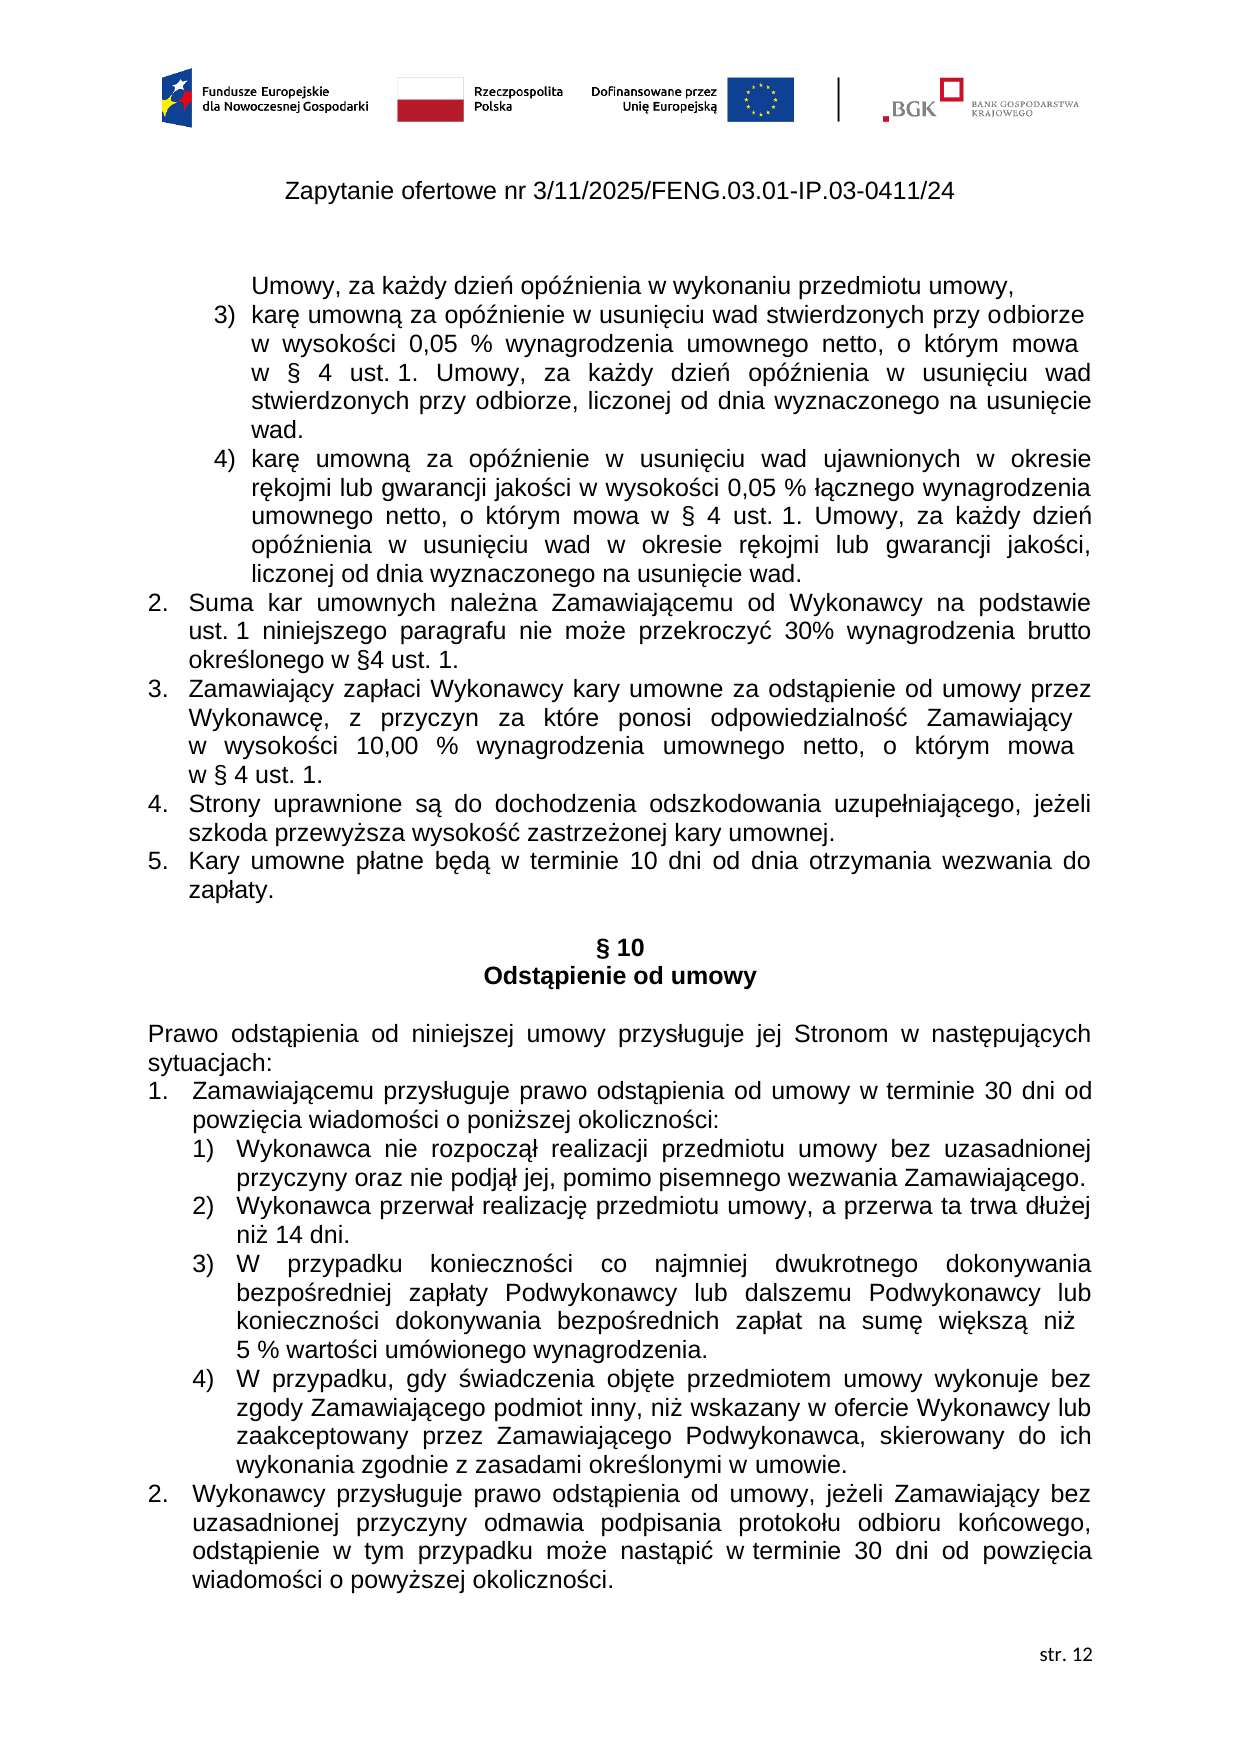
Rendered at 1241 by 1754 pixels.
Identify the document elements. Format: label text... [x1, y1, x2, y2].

list W przypadku, gdy świadczenia objęte przedmiotem umowy wykonuje bez zgody Zamawiającego podmiot inny, niż wskazany w ofercie Wykonawcy lub zaakceptowany przez Zamawiającego Podwykonawca, skierowany do ich wykonania zgodnie z zasadami określonymi w umowie. [192, 1364, 1093, 1479]
text § 10 [148, 933, 1093, 961]
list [213, 271, 1093, 300]
list Strony uprawnione są do dochodzenia odszkodowania uzupełniającego, jeżeli szkoda przewyższa wysokość zastrzeżonej kary umownej. [148, 789, 1093, 846]
list Zamawiającemu przysługuje prawo odstąpienia od umowy w terminie 30 dni od powzięcia wiadomości o poniższej okoliczności: [148, 1076, 1093, 1134]
list Suma kar umownych należna Zamawiającemu od Wykonawcy na podstawie ust. 1 niniejszego paragrafu nie może przekroczyć 30% wynagrodzenia brutto określonego w §4 ust. 1. [148, 588, 1093, 674]
list karę umowną za opóźnienie w usunięciu wad ujawnionych w okresie rękojmi lub gwarancji jakości w wysokości 0,05 % łącznego wynagrodzenia umownego netto, o którym mowa w § 4 ust. 1. Umowy, za każdy dzień opóźnienia w usunięciu wad w okresie rękojmi lub gwarancji jakości, liczonej od dnia wyznaczonego na usunięcie wad. [213, 444, 1093, 588]
text Odstąpienie od umowy [148, 961, 1093, 990]
list Kary umowne płatne będą w terminie 10 dni od dnia otrzymania wezwania do zapłaty. [148, 846, 1093, 904]
list karę umowną za opóźnienie w usunięciu wad stwierdzonych przy odbiorze w wysokości 0,05 % wynagrodzenia umownego netto, o którym mowa w § 4 ust. 1. Umowy, za każdy dzień opóźnienia w usunięciu wad stwierdzonych przy odbiorze, liczonej od dnia wyznaczonego na usunięcie wad. [213, 300, 1093, 444]
text Prawo odstąpienia od niniejszej umowy przysługuje jej Stronom w następujących sytuacjach: [148, 1019, 1093, 1076]
list Wykonawca przerwał realizację przedmiotu umowy, a przerwa ta trwa dłużej niż 14 dni. [192, 1191, 1093, 1249]
list W przypadku konieczności co najmniej dwukrotnego dokonywania bezpośredniej zapłaty Podwykonawcy lub dalszemu Podwykonawcy lub konieczności dokonywania bezpośrednich zapłat na sumę większą niż 5 % wartości umówionego wynagrodzenia. [192, 1249, 1093, 1364]
list Wykonawcy przysługuje prawo odstąpienia od umowy, jeżeli Zamawiający bez uzasadnionej przyczyny odmawia podpisania protokołu odbioru końcowego, odstąpienie w tym przypadku może nastąpić w terminie 30 dni od powzięcia wiadomości o powyższej okoliczności. [148, 1479, 1093, 1594]
list Wykonawca nie rozpoczął realizacji przedmiotu umowy bez uzasadnionej przyczyny oraz nie podjął jej, pomimo pisemnego wezwania Zamawiającego. [192, 1134, 1093, 1191]
list Zamawiający zapłaci Wykonawcy kary umowne za odstąpienie od umowy przez Wykonawcę, z przyczyn za które ponosi odpowiedzialność Zamawiający w wysokości 10,00 % wynagrodzenia umownego netto, o którym mowa w § 4 ust. 1. [148, 674, 1093, 789]
